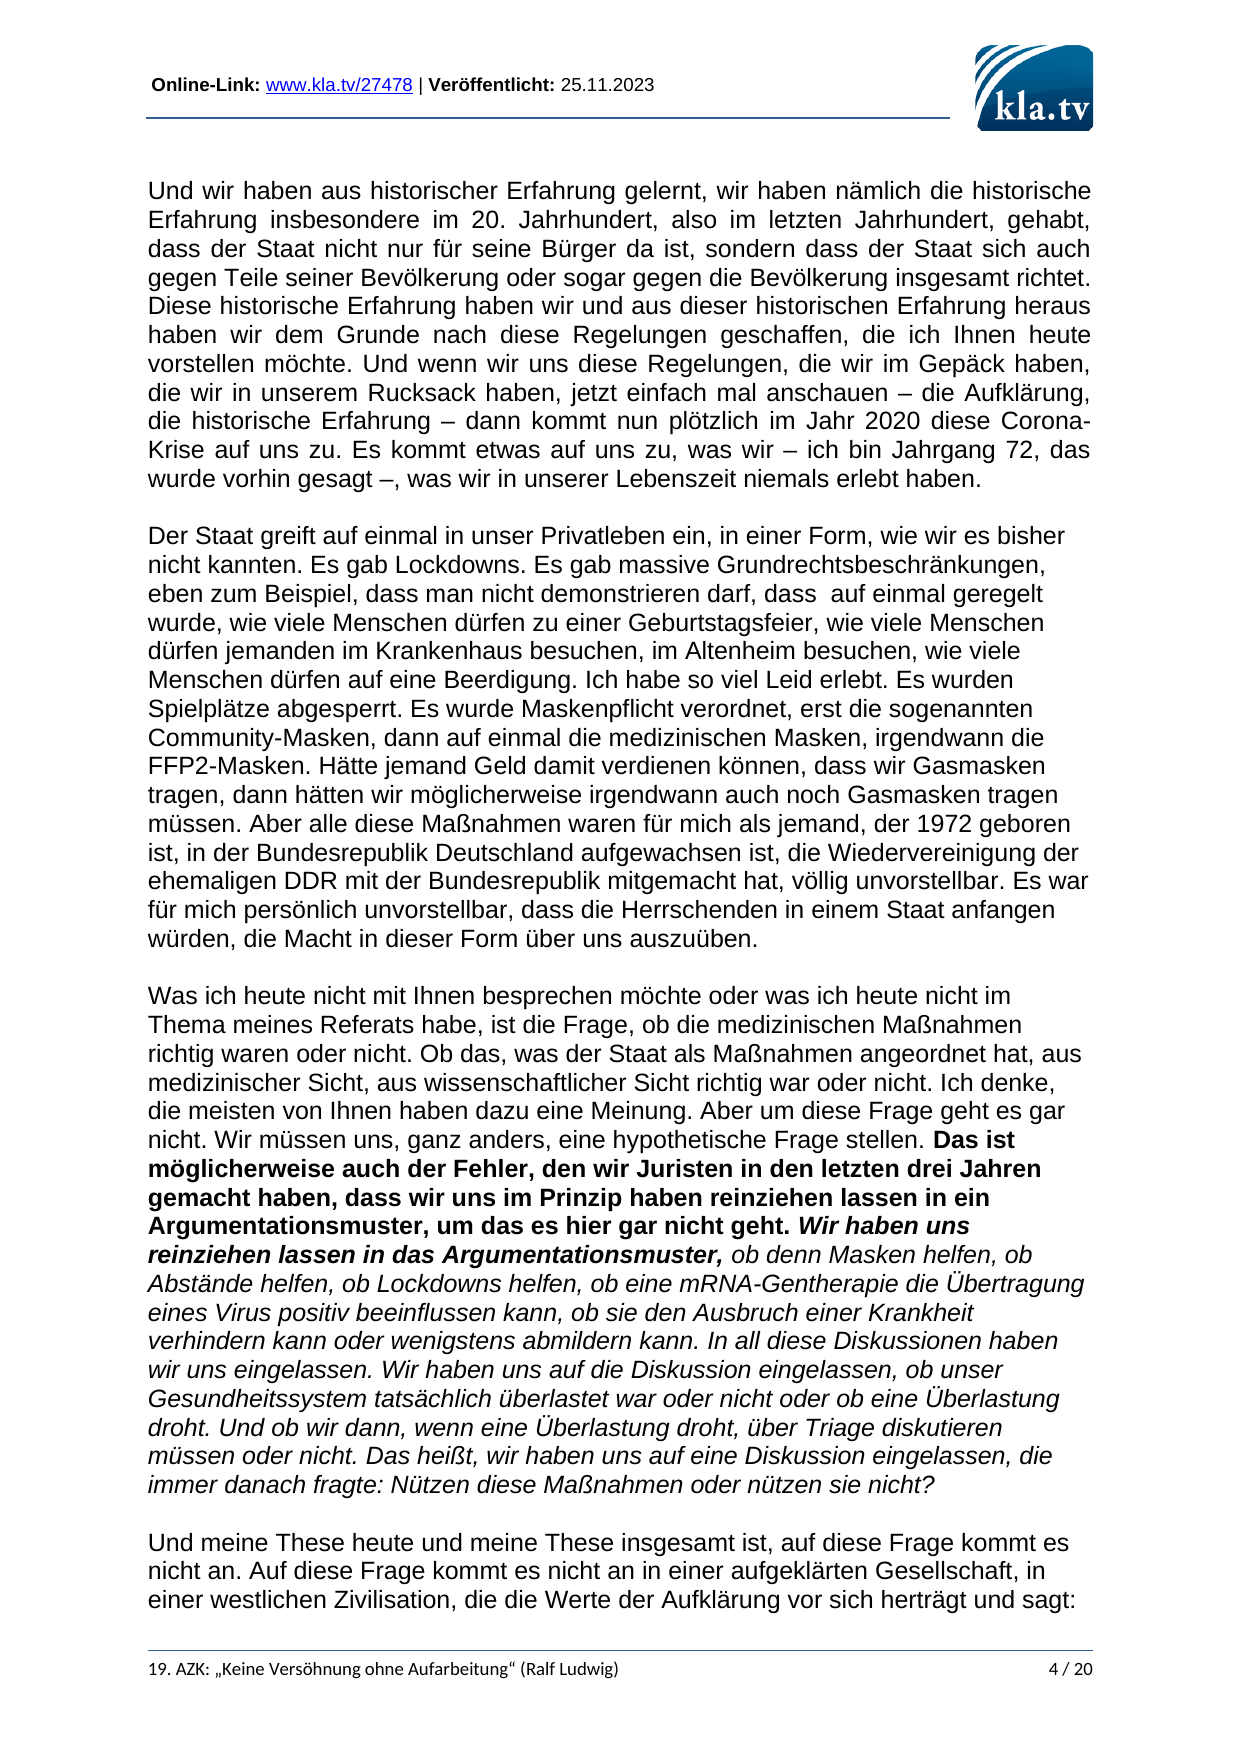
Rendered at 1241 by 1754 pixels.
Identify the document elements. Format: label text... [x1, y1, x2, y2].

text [148, 1528, 1093, 1614]
text Und wir haben aus historischer Erfahrung gelernt, wir haben nämlich die historische Erfahrung insbesondere im 20. Jahrhundert, also im letzten Jahrhundert, gehabt, dass der Staat nicht nur für seine Bürger da ist, sondern dass der Staat sich auch gegen Teile seiner Bevölkerung oder sogar gegen die Bevölkerung insgesamt richtet. Diese historische Erfahrung haben wir und aus dieser historischen Erfahrung heraus haben wir dem Grunde nach diese Regelungen geschaffen, die ich Ihnen heute vorstellen möchte. Und wenn wir uns diese Regelungen, die wir im Gepäck haben, die wir in unserem Rucksack haben, jetzt einfach mal anschauen – die Aufklärung, die historische Erfahrung – dann kommt nun plötzlich im Jahr 2020 diese Corona-Krise auf uns zu. Es kommt etwas auf uns zu, was wir – ich bin Jahrgang 72, das wurde vorhin gesagt –, was wir in unserer Lebenszeit niemals erlebt haben. [148, 176, 1093, 493]
text Was ich heute nicht mit Ihnen besprechen möchte oder was ich heute nicht im Thema meines Referats habe, ist die Frage, ob die medizinischen Maßnahmen richtig waren oder nicht. Ob das, was der Staat als Maßnahmen angeordnet hat, aus medizinischer Sicht, aus wissenschaftlicher Sicht richtig war oder nicht. Ich denke, die meisten von Ihnen haben dazu eine Meinung. Aber um diese Frage geht es gar nicht. Wir müssen uns, ganz anders, eine hypothetische Frage stellen. Das ist möglicherweise auch der Fehler, den wir Juristen in den letzten drei Jahren gemacht haben, dass wir uns im Prinzip haben reinziehen lassen in ein Argumentationsmuster, um das es hier gar nicht geht. Wir haben uns reinziehen lassen in das Argumentationsmuster, ob denn Masken helfen, ob Abstände helfen, ob Lockdowns helfen, ob eine mRNA-Gentherapie die Übertragung eines Virus positiv beeinflussen kann, ob sie den Ausbruch einer Krankheit verhindern kann oder wenigstens abmildern kann. In all diese Diskussionen haben wir uns eingelassen. Wir haben uns auf die Diskussion eingelassen, ob unser Gesundheitssystem tatsächlich überlastet war oder nicht oder ob eine Überlastung droht. Und ob wir dann, wenn eine Überlastung droht, über Triage diskutieren müssen oder nicht. Das heißt, wir haben uns auf eine Diskussion eingelassen, die immer danach fragte: Nützen diese Maßnahmen oder nützen sie nicht? [148, 981, 1093, 1499]
picture [974, 45, 1093, 130]
picture [1084, 45, 1093, 51]
text Der Staat greift auf einmal in unser Privatleben ein, in einer Form, wie wir es bisher nicht kannten. Es gab Lockdowns. Es gab massive Grundrechtsbeschränkungen, eben zum Beispiel, dass man nicht demonstrieren darf, dass auf einmal geregelt wurde, wie viele Menschen dürfen zu einer Geburtstagsfeier, wie viele Menschen dürfen jemanden im Krankenhaus besuchen, im Altenheim besuchen, wie viele Menschen dürfen auf eine Beerdigung. Ich habe so viel Leid erlebt. Es wurden Spielplätze abgesperrt. Es wurde Maskenpflicht verordnet, erst die sogenannten Community-Masken, dann auf einmal die medizinischen Masken, irgendwann die FFP2-Masken. Hätte jemand Geld damit verdienen können, dass wir Gasmasken tragen, dann hätten wir möglicherweise irgendwann auch noch Gasmasken tragen müssen. Aber alle diese Maßnahmen waren für mich als jemand, der 1972 geboren ist, in der Bundesrepublik Deutschland aufgewachsen ist, die Wiedervereinigung der ehemaligen DDR mit der Bundesrepublik mitgemacht hat, völlig unvorstellbar. Es war für mich persönlich unvorstellbar, dass die Herrschenden in einem Staat anfangen würden, die Macht in dieser Form über uns auszuüben. [148, 521, 1093, 953]
